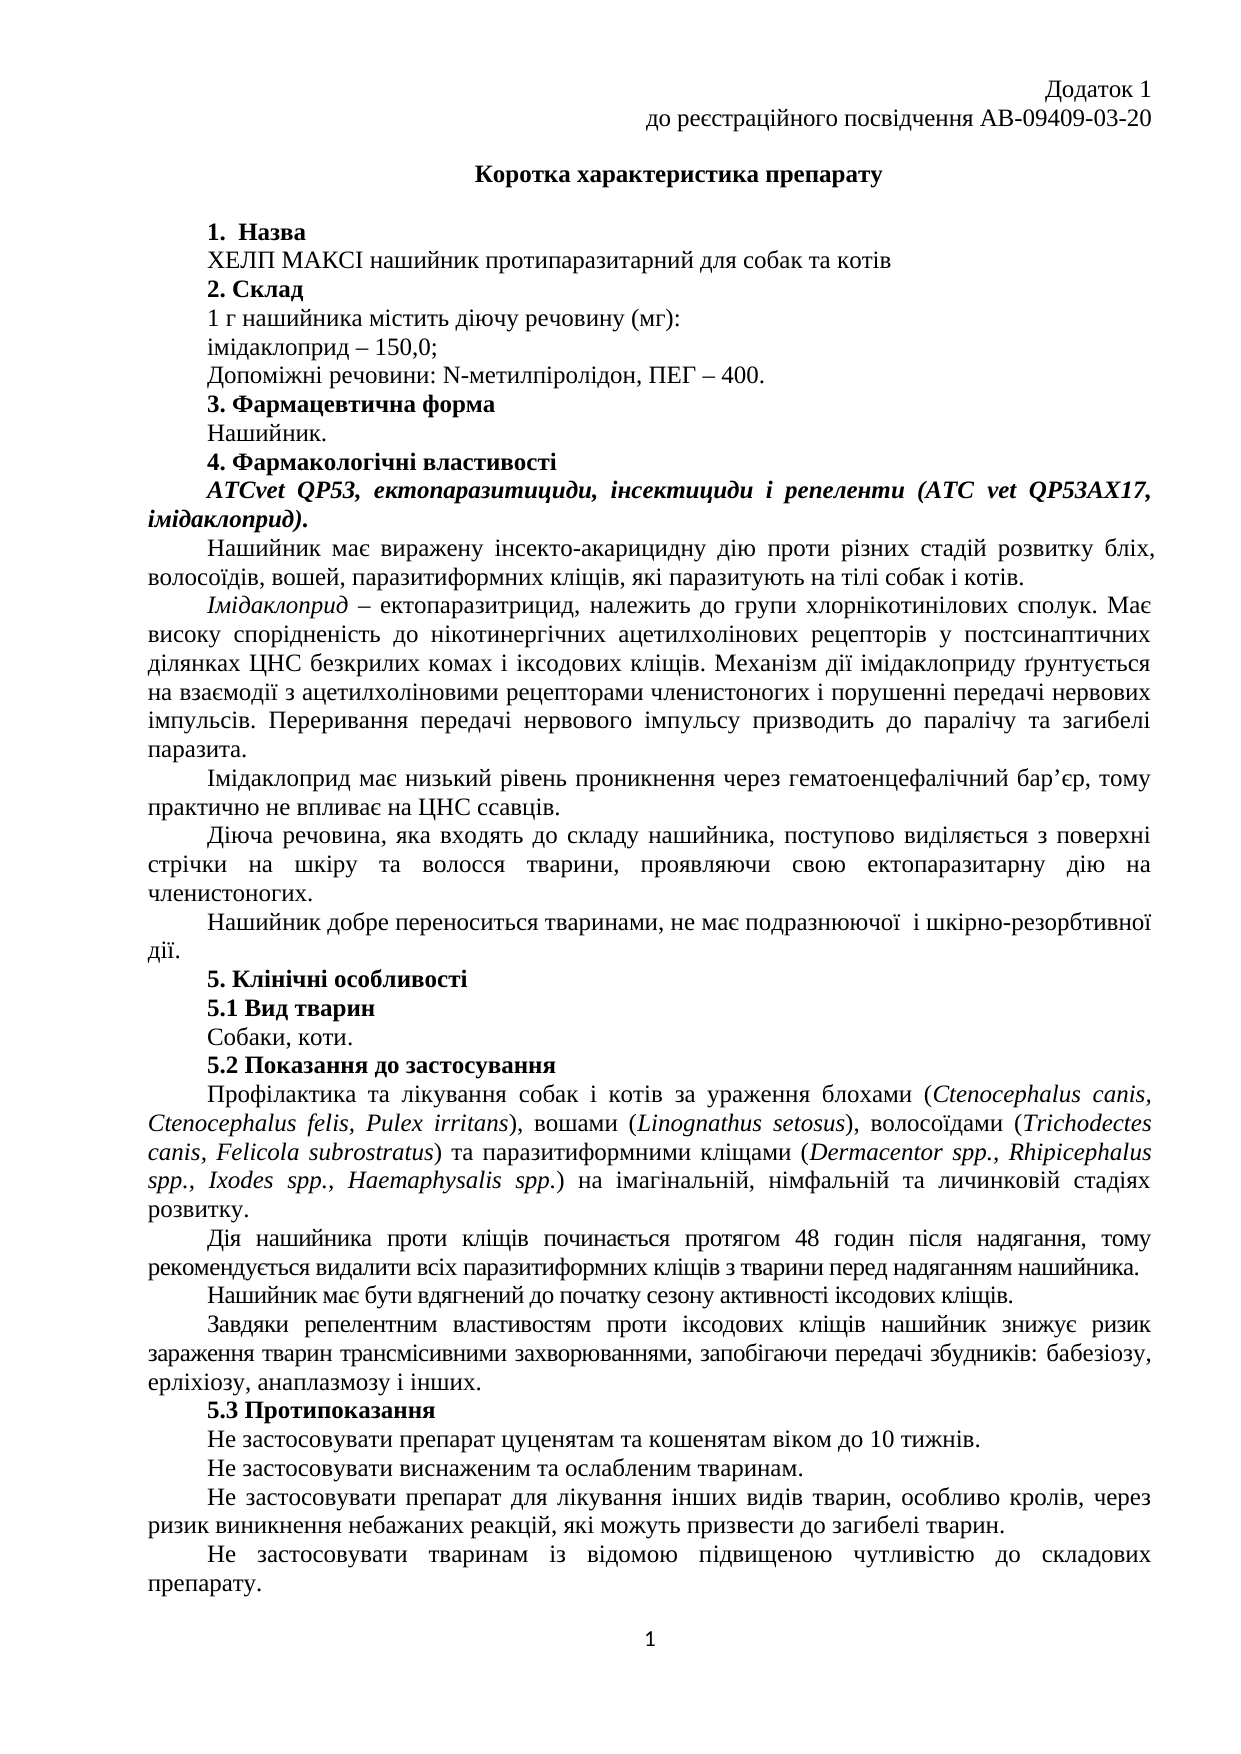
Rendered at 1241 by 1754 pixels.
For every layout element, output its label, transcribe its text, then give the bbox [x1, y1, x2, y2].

text Нашийник. [148, 418, 1152, 447]
text ATCvet QP53, ектопаразитициди, інсектициди і репеленти (АТС vet QP53АХ17, імідаклоприд). [148, 476, 1152, 533]
text Допоміжні речовини: N-метилпіролідон, ПЕГ – 400. [148, 361, 1152, 389]
text 1 г нашийника містить діючу речовину (мг): [148, 303, 1152, 332]
text 5.2 Показання до застосування [148, 1051, 1152, 1079]
text 5.3 Протипоказання [148, 1396, 1152, 1424]
text Коротка характеристика препарату [148, 159, 1152, 188]
text 3. Фармацевтична форма [148, 389, 1152, 418]
text 1. Назва [148, 217, 1152, 246]
text Нашийник має виражену інсекто-акарицидну дію проти різних стадій розвитку бліх, волосоїдів, вошей, паразитиформних кліщів, які паразитують на тілі собак і котів. [148, 533, 1155, 591]
text імідаклоприд – 150,0; [148, 332, 1152, 361]
text Собаки, коти. [148, 1022, 1152, 1051]
text Дія нашийника проти кліщів починається протягом 48 годин після надягання, тому рекомендується видалити всіх паразитиформних кліщів з тварини перед надяганням нашийника. [148, 1223, 1152, 1281]
text Завдяки репелентним властивостям проти іксодових кліщів нашийник знижує ризик зараження тварин трансмісивними захворюваннями, запобігаючи передачі збудників: бабезіозу, ерліхіозу, анаплазмозу і інших. [148, 1309, 1152, 1396]
text 2. Склад [148, 274, 1152, 303]
text Не застосовувати виснаженим та ослабленим тваринам. [148, 1453, 1152, 1482]
text 4. Фармакологічні властивості [148, 447, 1152, 476]
text Імідаклоприд – ектопаразитрицид, належить до групи хлорнікотинілових сполук. Має високу спорідненість до нікотинергічних ацетилхолінових рецепторів у постсинаптичних ділянках ЦНС безкрилих комах і іксодових кліщів. Механізм дії імідаклоприду ґрунтується на взаємодії з ацетилхоліновими рецепторами членистоногих і порушенні передачі нервових імпульсів. Переривання передачі нервового імпульсу призводить до паралічу та загибелі паразита. [148, 591, 1152, 763]
text Профілактика та лікування собак і котів за ураження блохами (Ctenocephalus canis, Ctenocephalus felis, Pulex irritans), вошами (Linognathus setosus), волосоїдами (Trichodectes canis, Felicola subrostratus) та паразитиформними кліщами (Dermacentor spp., Rhipicephalus spp., Ixodes spp., Haemaphysalis spp.) на імагінальній, німфальній та личинковій стадіях розвитку. [148, 1079, 1152, 1223]
text ХЕЛП МАКСІ нашийник протипаразитарний для собак та котів [148, 246, 1152, 274]
text Нашийник добре переноситься тваринами, не має подразнюючої і шкірно-резорбтивної дії. [148, 907, 1152, 964]
text 5.1 Вид тварин [148, 993, 1152, 1022]
text Діюча речовина, яка входять до складу нашийника, поступово виділяється з поверхні стрічки на шкіру та волосся тварини, проявляючи свою ектопаразитарну дію на членистоногих. [148, 821, 1152, 907]
text 5. Клінічні особливості [148, 964, 1152, 993]
text Імідаклоприд має низький рівень проникнення через гематоенцефалічний бар’єр, тому практично не впливає на ЦНС ссавців. [148, 763, 1152, 821]
text Не застосовувати препарат цуценятам та кошенятам віком до 10 тижнів. [148, 1424, 1152, 1453]
text Не застосовувати тваринам із відомою підвищеною чутливістю до складових препарату. [148, 1539, 1152, 1597]
text Нашийник має бути вдягнений до початку сезону активності іксодових кліщів. [148, 1281, 1152, 1309]
text Не застосовувати препарат для лікування інших видів тварин, особливо кролів, через ризик виникнення небажаних реакцій, які можуть призвести до загибелі тварин. [148, 1482, 1152, 1539]
